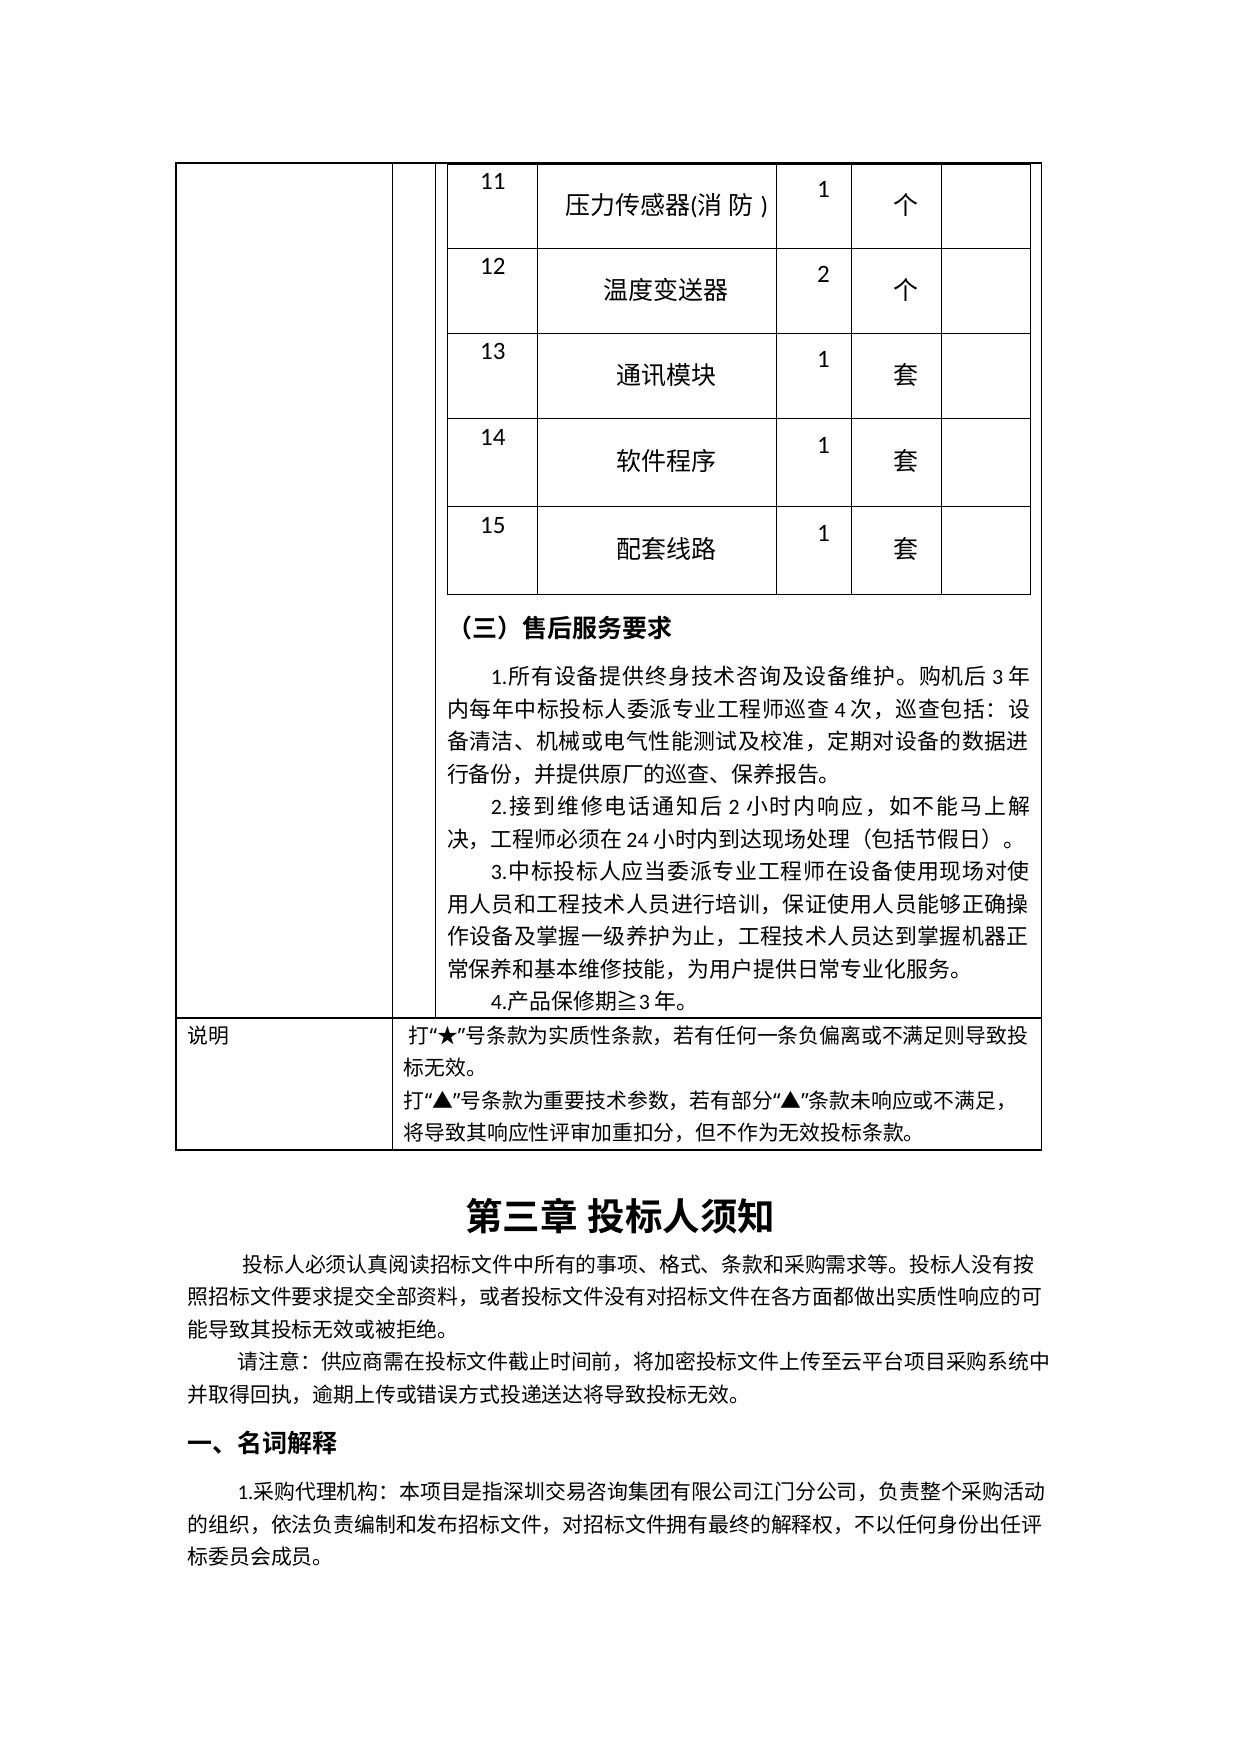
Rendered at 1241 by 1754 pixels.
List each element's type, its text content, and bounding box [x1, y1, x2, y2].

text 请注意：供应商需在投标文件截止时间前，将加密投标文件上传至云平台项目采购系统中并取得回执，逾期上传或错误方式投递送达将导致投标无效。 [187, 1345, 1053, 1410]
text 1.采购代理机构：本项目是指深圳交易咨询集团有限公司江门分公司，负责整个采购活动的组织，依法负责编制和发布招标文件，对招标文件拥有最终的解释权，不以任何身份出任评标委员会成员。 [187, 1475, 1053, 1573]
table_cell 打“★”号条款为实质性条款，若有任何一条负偏离或不满足则导致投标无效。 打“▲”号条款为重要技术参数，若有部分“▲”条款未响应或不满足，将导致其响应性评审加重扣分，但不作为无效投标条款。 [393, 1019, 1041, 1149]
table_cell 1 [393, 164, 435, 1017]
text 第三章 投标人须知 [187, 1183, 1053, 1248]
text 一、名词解释 [187, 1410, 1053, 1475]
text 投标人必须认真阅读招标文件中所有的事项、格式、条款和采购需求等。投标人没有按照招标文件要求提交全部资料，或者投标文件没有对招标文件在各方面都做出实质性响应的可能导致其投标无效或被拒绝。 [187, 1248, 1053, 1345]
table_cell 说明 [177, 1019, 392, 1149]
table_cell [177, 164, 392, 1017]
